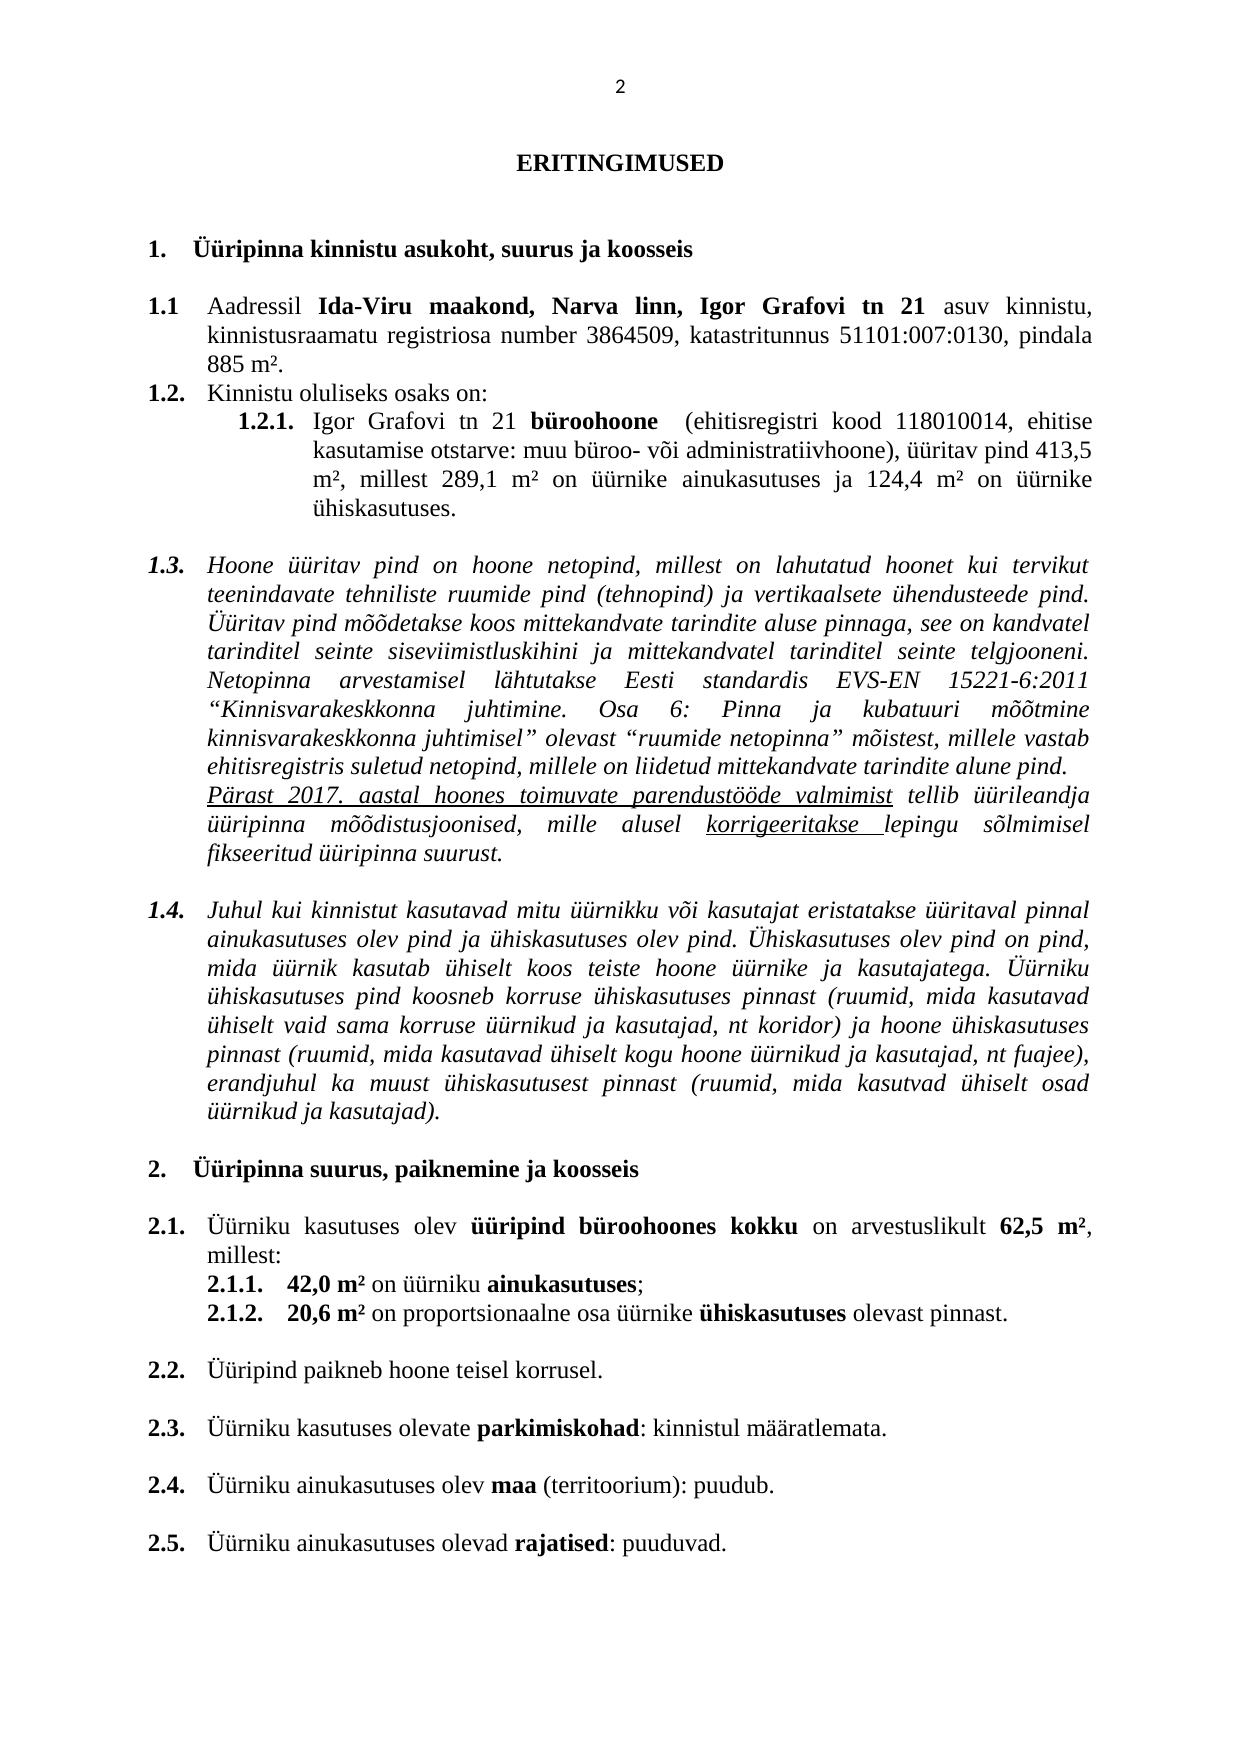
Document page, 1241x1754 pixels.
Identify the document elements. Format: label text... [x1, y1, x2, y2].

list 20,6 m² on proportsionaalne osa üürnike ühiskasutuses olevast pinnast. [207, 1298, 1092, 1326]
list Üüripinna kinnistu asukoht, suurus ja koosseis [148, 234, 1092, 263]
list Üüripinna suurus, paiknemine ja koosseis [148, 1154, 1092, 1183]
text Pärast 2017. aastal hoones toimuvate parendustööde valmimist tellib üürileandja üüripinna mõõdistusjoonised, mille alusel korrigeeritakse lepingu sõlmimisel fikseeritud üüripinna suurust. [207, 780, 1092, 866]
list Üürniku ainukasutuses olevad rajatised: puuduvad. [148, 1528, 1092, 1556]
text ERITINGIMUSED [148, 148, 1092, 176]
list Hoone üüritav pind on hoone netopind, millest on lahutatud hoonet kui tervikut teenindavate tehniliste ruumide pind (tehnopind) ja vertikaalsete ühendusteede pind. Üüritav pind mõõdetakse koos mittekandvate tarindite aluse pinnaga, see on kandvatel tarinditel seinte siseviimistluskihini ja mittekandvatel tarinditel seinte telgjooneni. Netopinna arvestamisel lähtutakse Eesti standardis EVS-EN 15221-6:2011 “Kinnisvarakeskkonna juhtimine. Osa 6: Pinna ja kubatuuri mõõtmine kinnisvarakeskkonna juhtimisel” olevast “ruumide netopinna” mõistest, millele vastab ehitisregistris suletud netopind, millele on liidetud mittekandvate tarindite alune pind. [148, 550, 1092, 780]
list 42,0 m² on üürniku ainukasutuses; [207, 1269, 1092, 1298]
list Kinnistu oluliseks osaks on: [148, 378, 1092, 406]
list Üürniku kasutuses olevate parkimiskohad: kinnistul määratlemata. [148, 1413, 1092, 1441]
list Juhul kui kinnistut kasutavad mitu üürnikku või kasutajat eristatakse üüritaval pinnal ainukasutuses olev pind ja ühiskasutuses olev pind. Ühiskasutuses olev pind on pind, mida üürnik kasutab ühiselt koos teiste hoone üürnike ja kasutajatega. Üürniku ühiskasutuses pind koosneb korruse ühiskasutuses pinnast (ruumid, mida kasutavad ühiselt vaid sama korruse üürnikud ja kasutajad, nt koridor) ja hoone ühiskasutuses pinnast (ruumid, mida kasutavad ühiselt kogu hoone üürnikud ja kasutajad, nt fuajee), erandjuhul ka muust ühiskasutusest pinnast (ruumid, mida kasutvad ühiselt osad üürnikud ja kasutajad). [148, 895, 1092, 1125]
list Üürniku ainukasutuses olev maa (territoorium): puudub. [148, 1470, 1092, 1499]
list Igor Grafovi tn 21 büroohoone (ehitisregistri kood 118010014, ehitise kasutamise otstarve: muu büroo- või administratiivhoone), üüritav pind 413,5 m², millest 289,1 m² on üürnike ainukasutuses ja 124,4 m² on üürnike ühiskasutuses. [238, 406, 1092, 521]
list Aadressil Ida-Viru maakond, Narva linn, Igor Grafovi tn 21 asuv kinnistu, kinnistusraamatu registriosa number 3864509, katastritunnus 51101:007:0130, pindala 885 m². [148, 291, 1092, 378]
list Üüripind paikneb hoone teisel korrusel. [148, 1355, 1092, 1384]
list Üürniku kasutuses olev üüripind büroohoones kokku on arvestuslikult 62,5 m², millest: [148, 1211, 1092, 1269]
